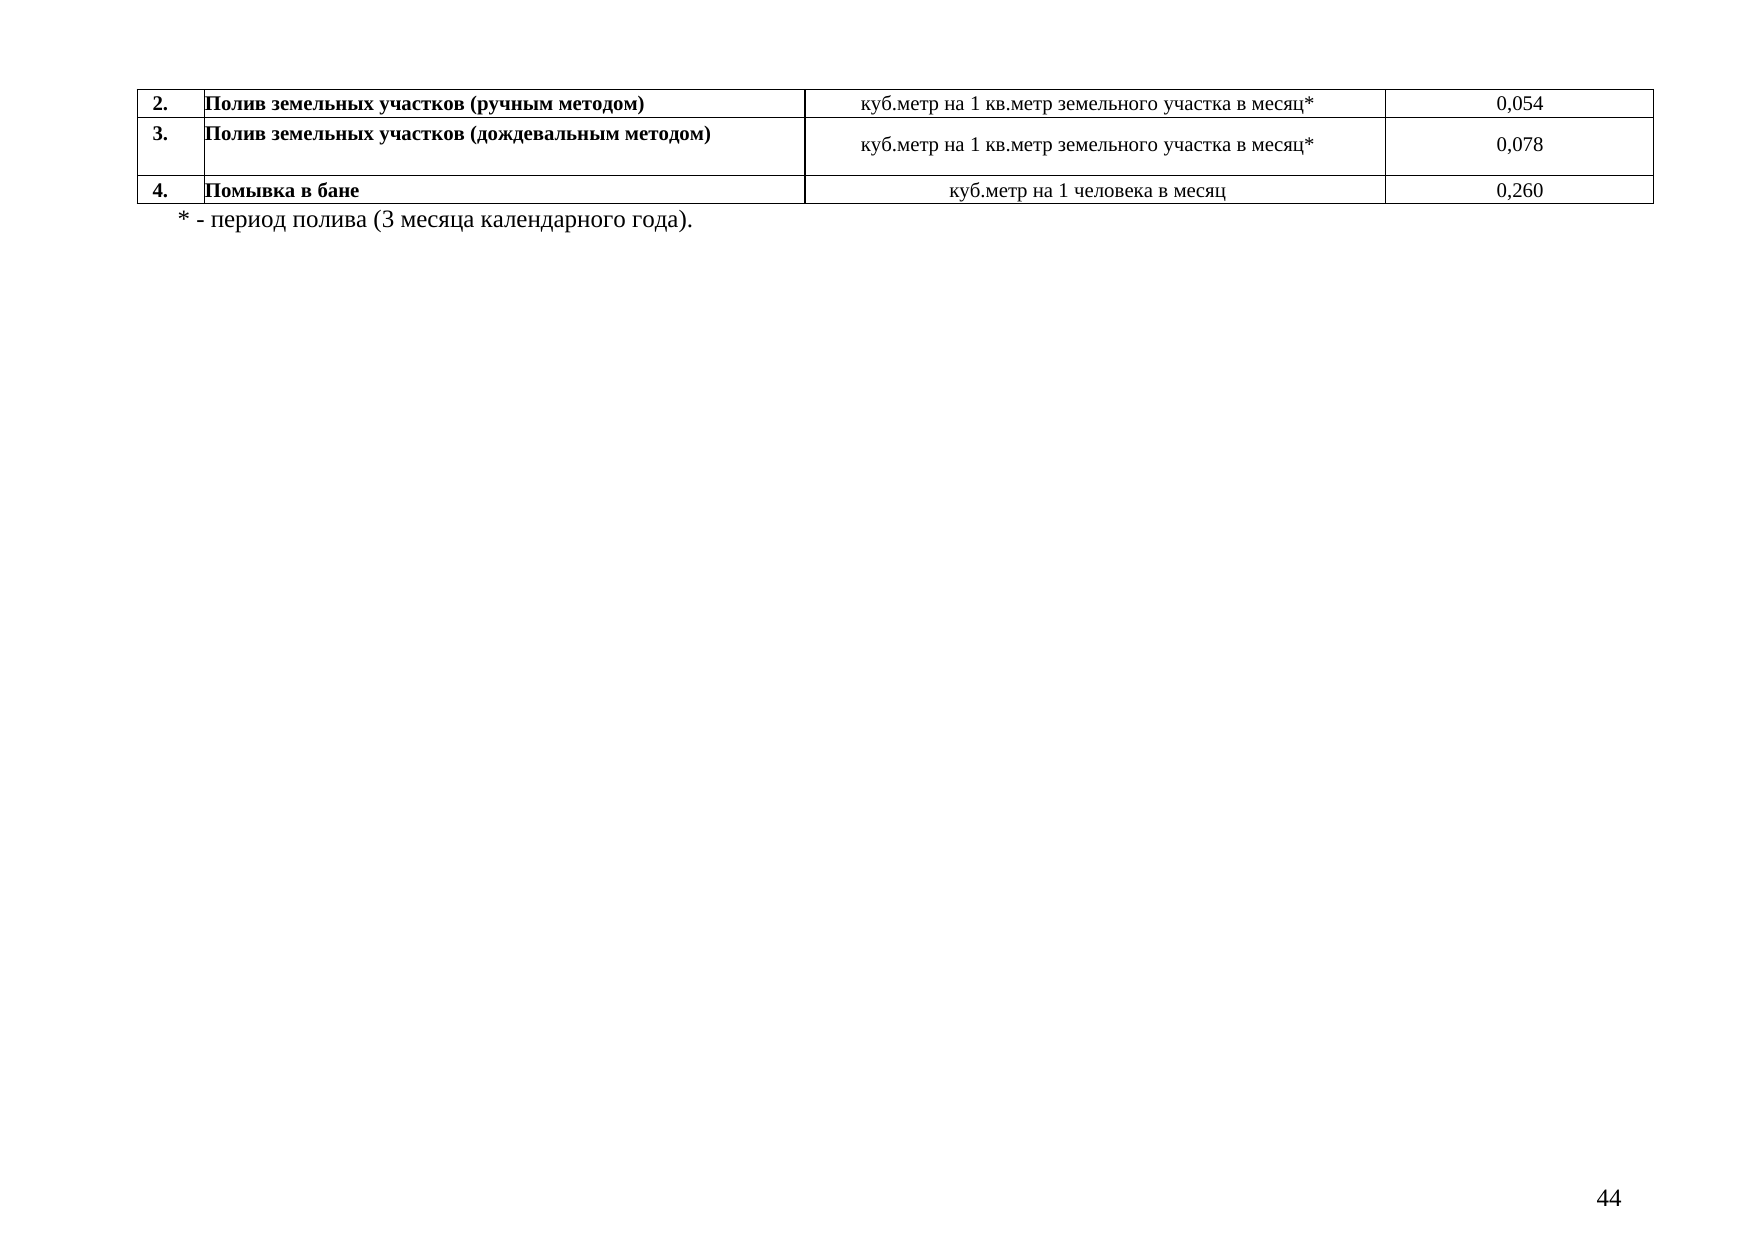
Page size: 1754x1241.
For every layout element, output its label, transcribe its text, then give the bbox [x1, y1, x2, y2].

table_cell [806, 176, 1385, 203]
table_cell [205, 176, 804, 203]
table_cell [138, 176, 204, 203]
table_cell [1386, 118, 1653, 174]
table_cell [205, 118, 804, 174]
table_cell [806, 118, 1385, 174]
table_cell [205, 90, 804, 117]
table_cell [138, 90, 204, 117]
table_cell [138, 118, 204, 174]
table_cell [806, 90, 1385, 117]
text * - период полива (3 месяца календарного года). [118, 204, 1636, 233]
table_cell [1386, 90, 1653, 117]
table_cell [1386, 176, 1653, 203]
